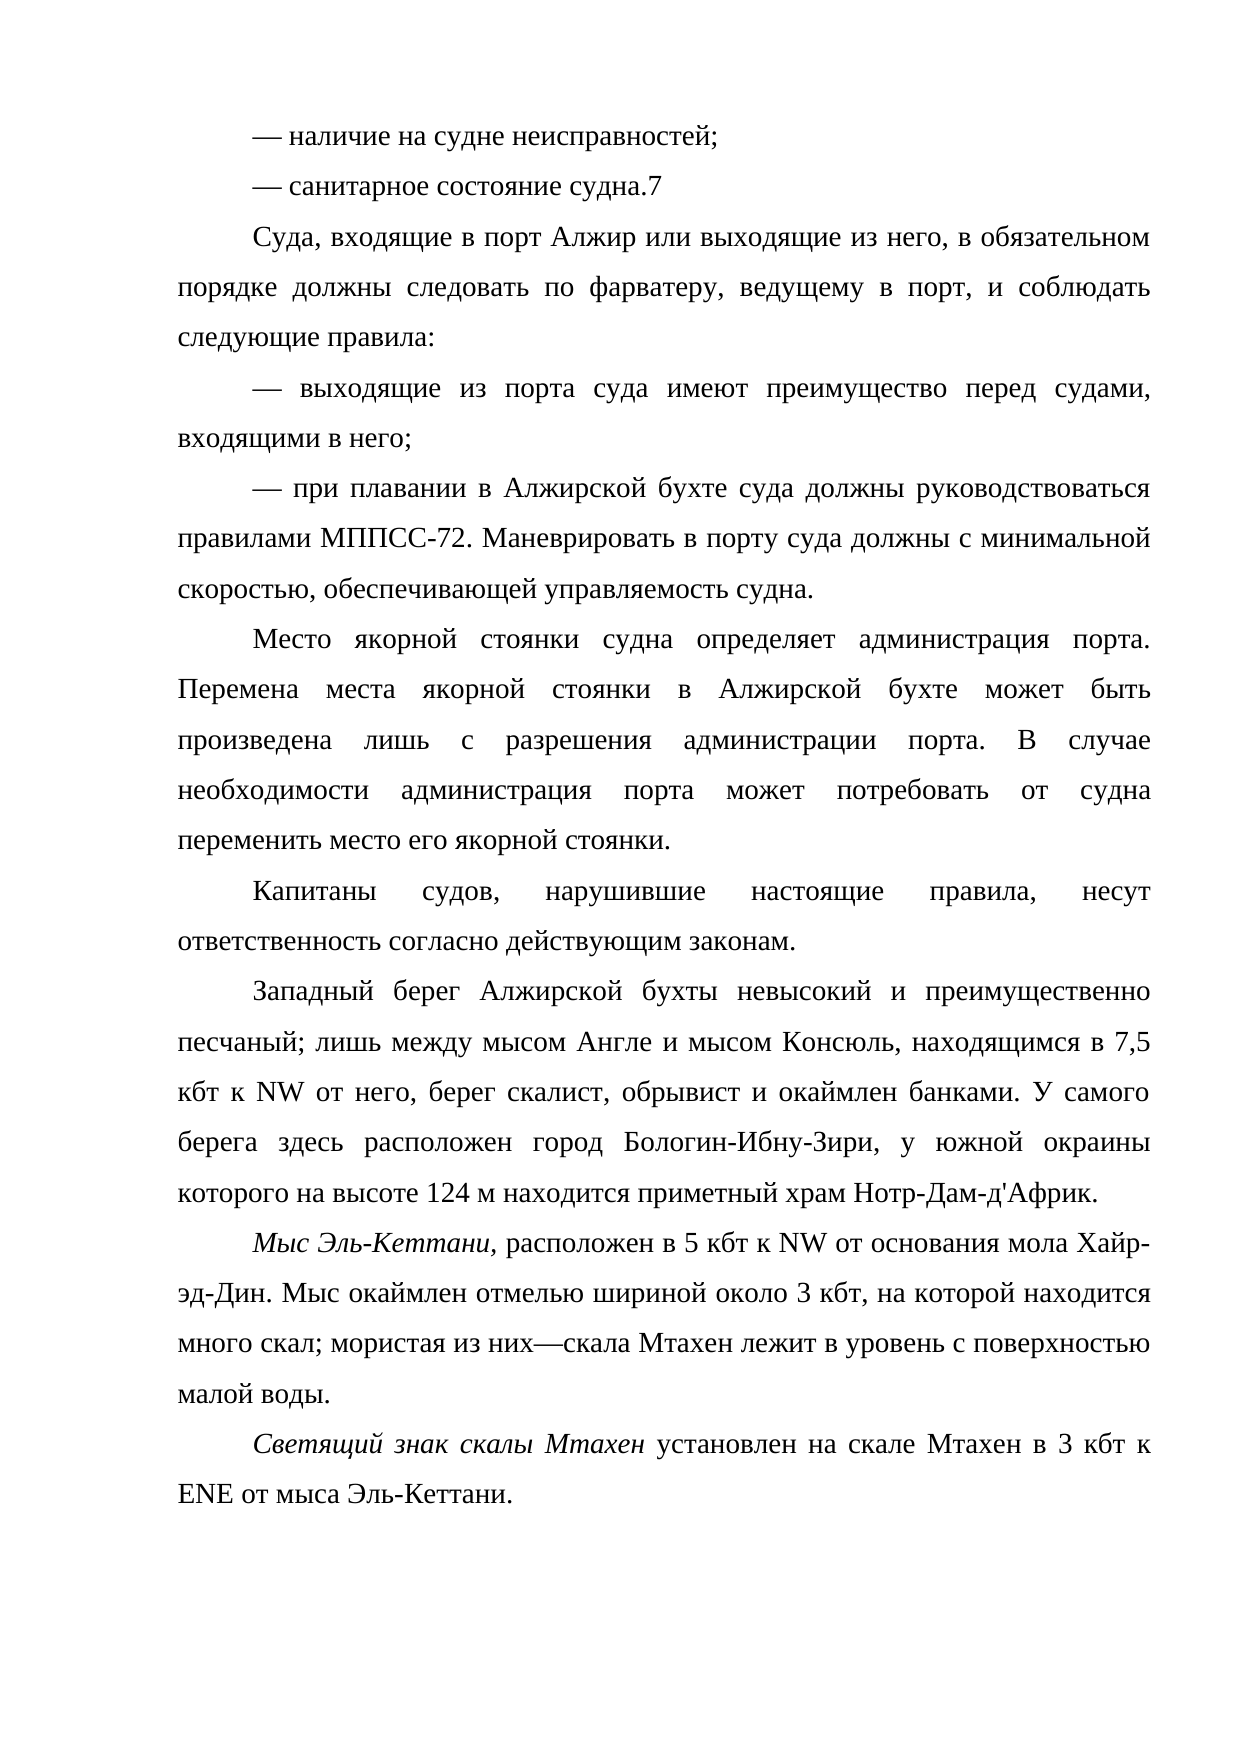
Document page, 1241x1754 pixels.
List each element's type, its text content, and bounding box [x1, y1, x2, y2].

text Мыс Эль-Кеттани, расположен в 5 кбт к NW от основания мола Хайр-эд-Дин. Мыс окаймлен отмелью шириной около 3 кбт, на которой находится много скал; мористая из них—скала Мтахен лежит в уровень с поверхностью малой воды. [177, 1225, 1152, 1409]
text — наличие на судне неисправностей; [177, 118, 1152, 152]
text — выходящие из порта суда имеют преимущество перед судами, входящими в него; [177, 370, 1152, 453]
text Светящий знак скалы Мтахен установлен на скале Мтахен в 3 кбт к ENE от мыса Эль-Кеттани. [177, 1426, 1152, 1510]
text Западный берег Алжирской бухты невысокий и преимущественно песчаный; лишь между мысом Англе и мысом Консюль, находящимся в 7,5 кбт к NW от него, берег скалист, обрывист и окаймлен банками. У самого берега здесь расположен город Бологин-Ибну-Зири, у южной окраины которого на высоте 124 м находится приметный храм Нотр-Дам-д'Африк. [177, 973, 1152, 1208]
text Место якорной стоянки судна определяет администрация порта. Перемена места якорной стоянки в Алжирской бухте может быть произведена лишь с разрешения администрации порта. В случае необходимости администрация порта может потребовать от судна переменить место его якорной стоянки. [177, 621, 1152, 856]
text Капитаны судов, нарушившие настоящие правила, несут ответственность согласно действующим законам. [177, 873, 1152, 957]
text — санитарное состояние судна.7 [177, 168, 1152, 202]
text Суда, входящие в порт Алжир или выходящие из него, в обязательном порядке должны следовать по фарватеру, ведущему в порт, и соблюдать следующие правила: [177, 219, 1152, 353]
text — при плавании в Алжирской бухте суда должны руководствоваться правилами МППСС-72. Маневрировать в порту суда должны с минимальной скоростью, обеспечивающей управляемость судна. [177, 470, 1152, 604]
